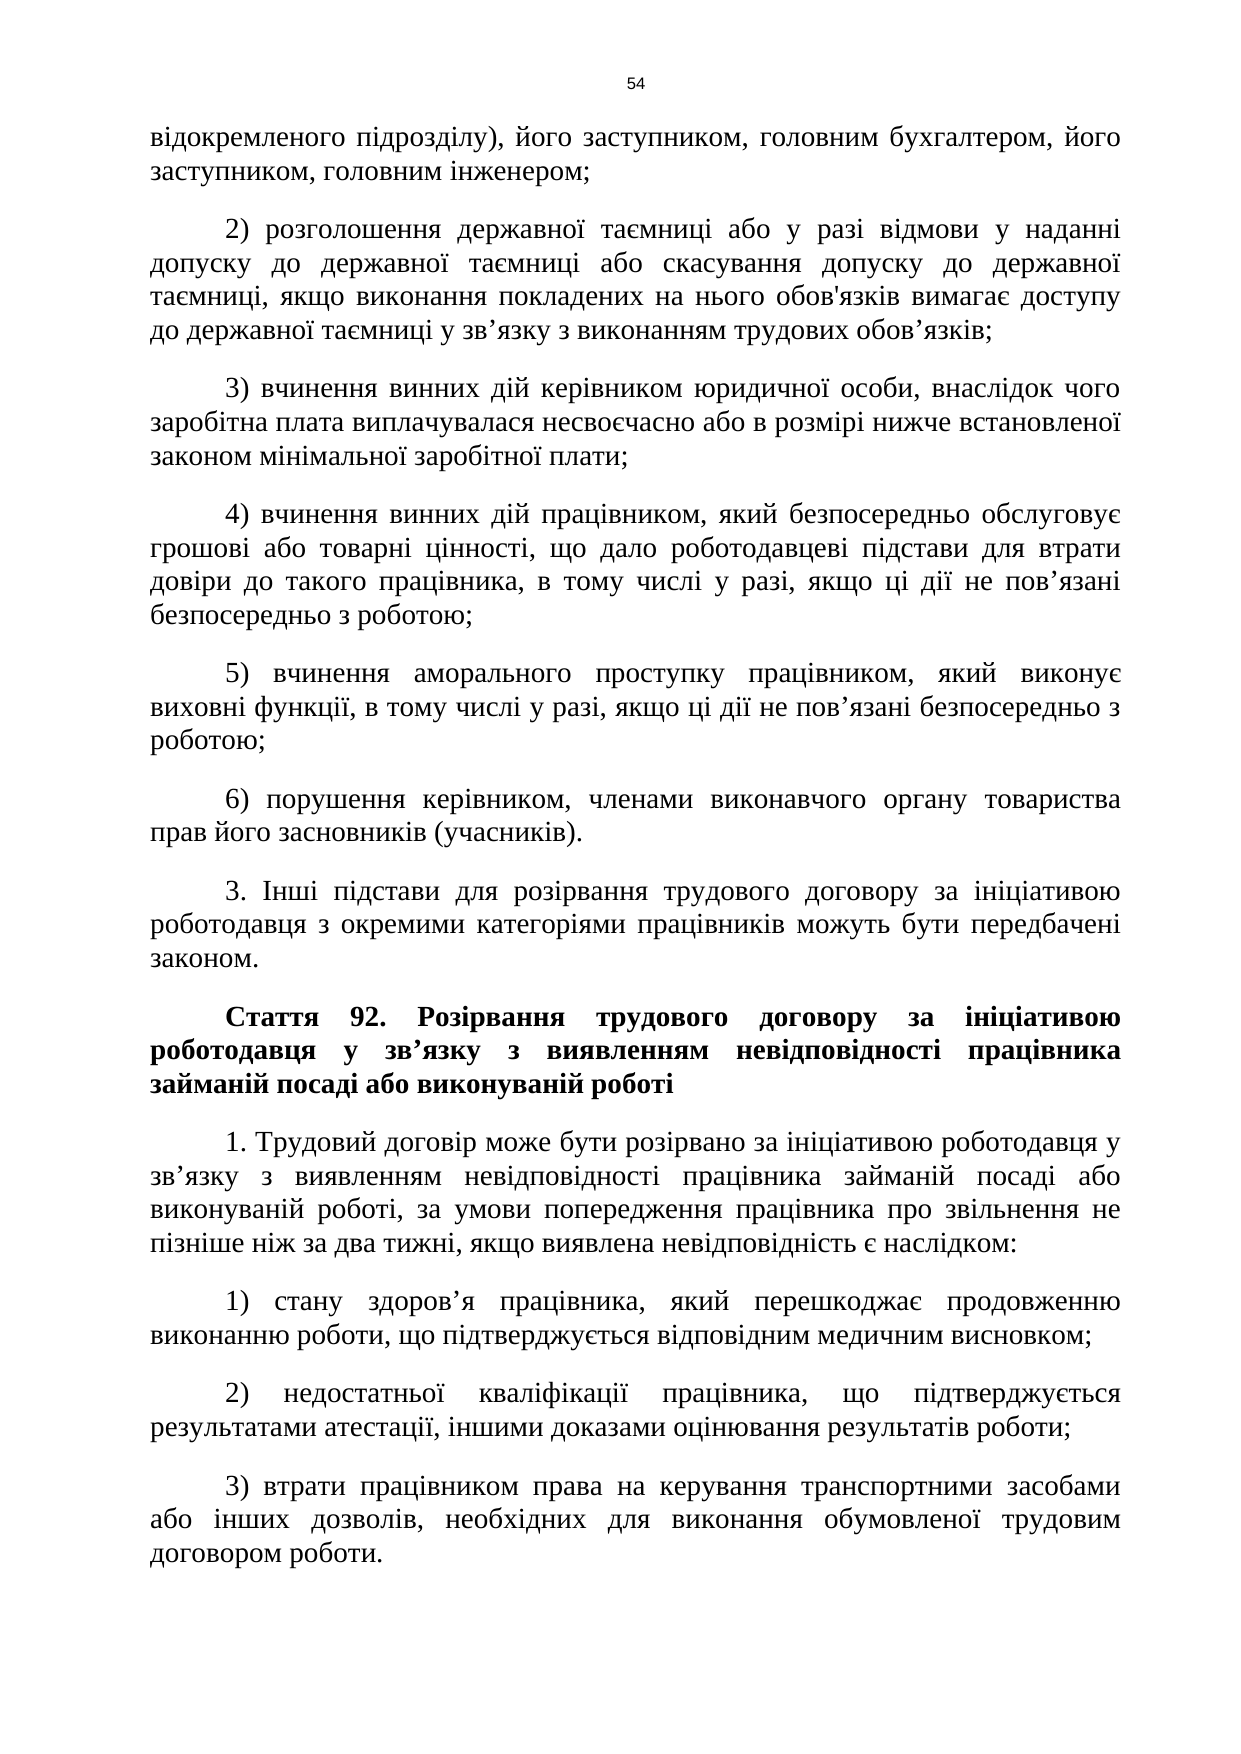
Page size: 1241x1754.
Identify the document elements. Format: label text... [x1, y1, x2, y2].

text 1. Трудовий договір може бути розірвано за ініціативою роботодавця у зв’язку з виявленням невідповідності працівника займаній посаді або виконуваній роботі, за умови попередження працівника про звільнення не пізніше ніж за два тижні, якщо виявлена невідповідність є наслідком: [150, 1124, 1122, 1258]
text 4) вчинення винних дій працівником, який безпосередньо обслуговує грошові або товарні цінності, що дало роботодавцеві підстави для втрати довіри до такого працівника, в тому числі у разі, якщо ці дії не пов’язані безпосередньо з роботою; [150, 496, 1122, 630]
text 6) порушення керівником, членами виконавчого органу товариства прав його засновників (учасників). [150, 781, 1122, 848]
text 3) вчинення винних дій керівником юридичної особи, внаслідок чого заробітна плата виплачувалася несвоєчасно або в розмірі нижче встановленої законом мінімальної заробітної плати; [150, 371, 1122, 471]
text 3. Інші підстави для розірвання трудового договору за ініціативою роботодавця з окремими категоріями працівників можуть бути передбачені законом. [150, 873, 1122, 974]
text 2) недостатньої кваліфікації працівника, що підтверджується результатами атестації, іншими доказами оцінювання результатів роботи; [150, 1376, 1122, 1443]
text Стаття 92. Розірвання трудового договору за ініціативою роботодавця у зв’язку з виявленням невідповідності працівника займаній посаді або виконуваній роботі [150, 999, 1122, 1099]
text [150, 119, 1122, 186]
text 2) розголошення державної таємниці або у разі відмови у наданні допуску до державної таємниці або скасування допуску до державної таємниці, якщо виконання покладених на нього обов'язків вимагає доступу до державної таємниці у зв’язку з виконанням трудових обов’язків; [150, 211, 1122, 346]
text 5) вчинення аморального проступку працівником, який виконує виховні функції, в тому числі у разі, якщо ці дії не пов’язані безпосередньо з роботою; [150, 655, 1122, 756]
text 1) стану здоров’я працівника, який перешкоджає продовженню виконанню роботи, що підтверджується відповідним медичним висновком; [150, 1283, 1122, 1351]
text 3) втрати працівником права на керування транспортними засобами або інших дозволів, необхідних для виконання обумовленої трудовим договором роботи. [150, 1468, 1122, 1568]
